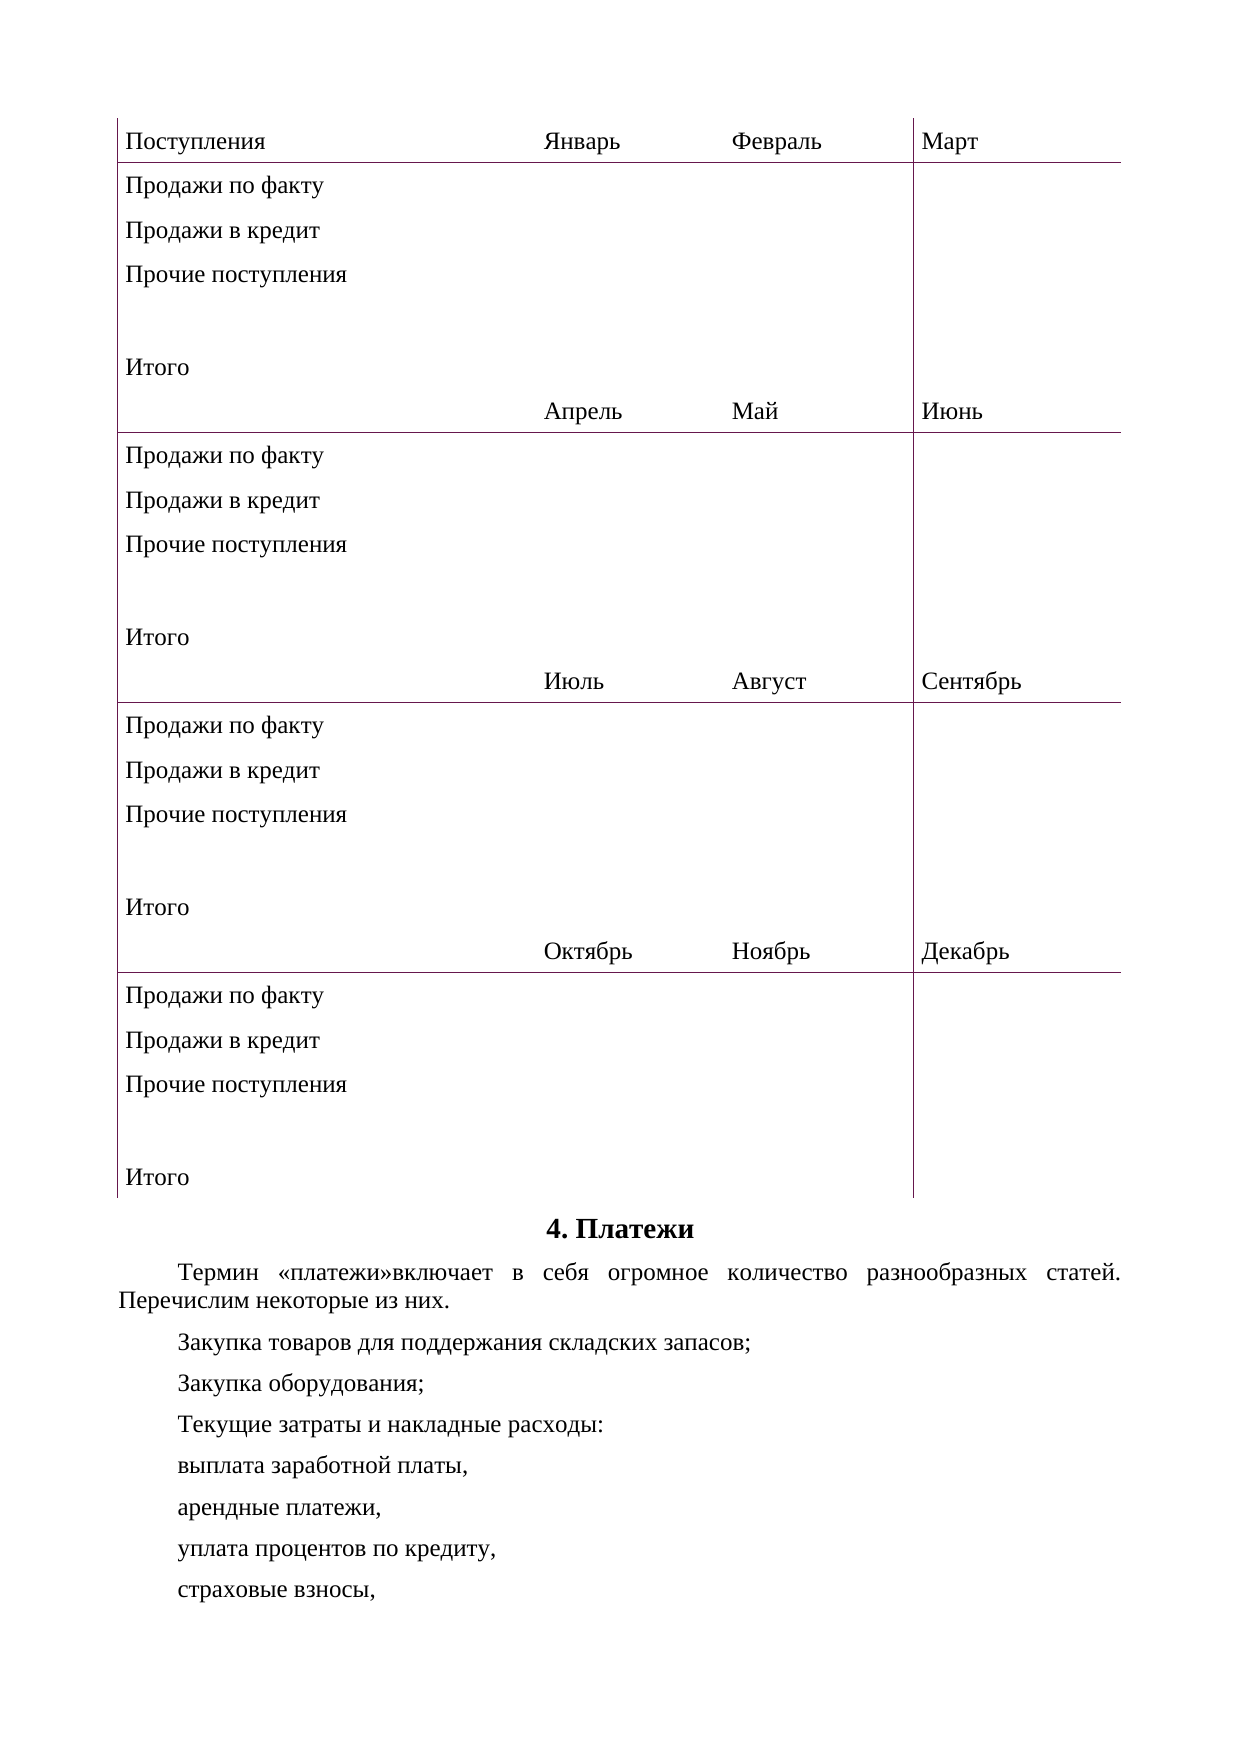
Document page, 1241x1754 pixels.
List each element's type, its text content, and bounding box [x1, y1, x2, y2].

text арендные платежи, [118, 1492, 1122, 1521]
text 4. Платежи [118, 1211, 1122, 1244]
text Текущие затраты и накладные расходы: [118, 1409, 1122, 1438]
text выплата заработной платы, [118, 1451, 1122, 1479]
text Термин «платежи»включает в себя огромное количество разнообразных статей. Перечислим некоторые из них. [118, 1257, 1122, 1314]
text Закупка оборудования; [118, 1368, 1122, 1397]
text Закупка товаров для поддержания складских запасов; [118, 1327, 1122, 1356]
text страховые взносы, [118, 1574, 1122, 1603]
text уплата процентов по кредиту, [118, 1533, 1122, 1562]
